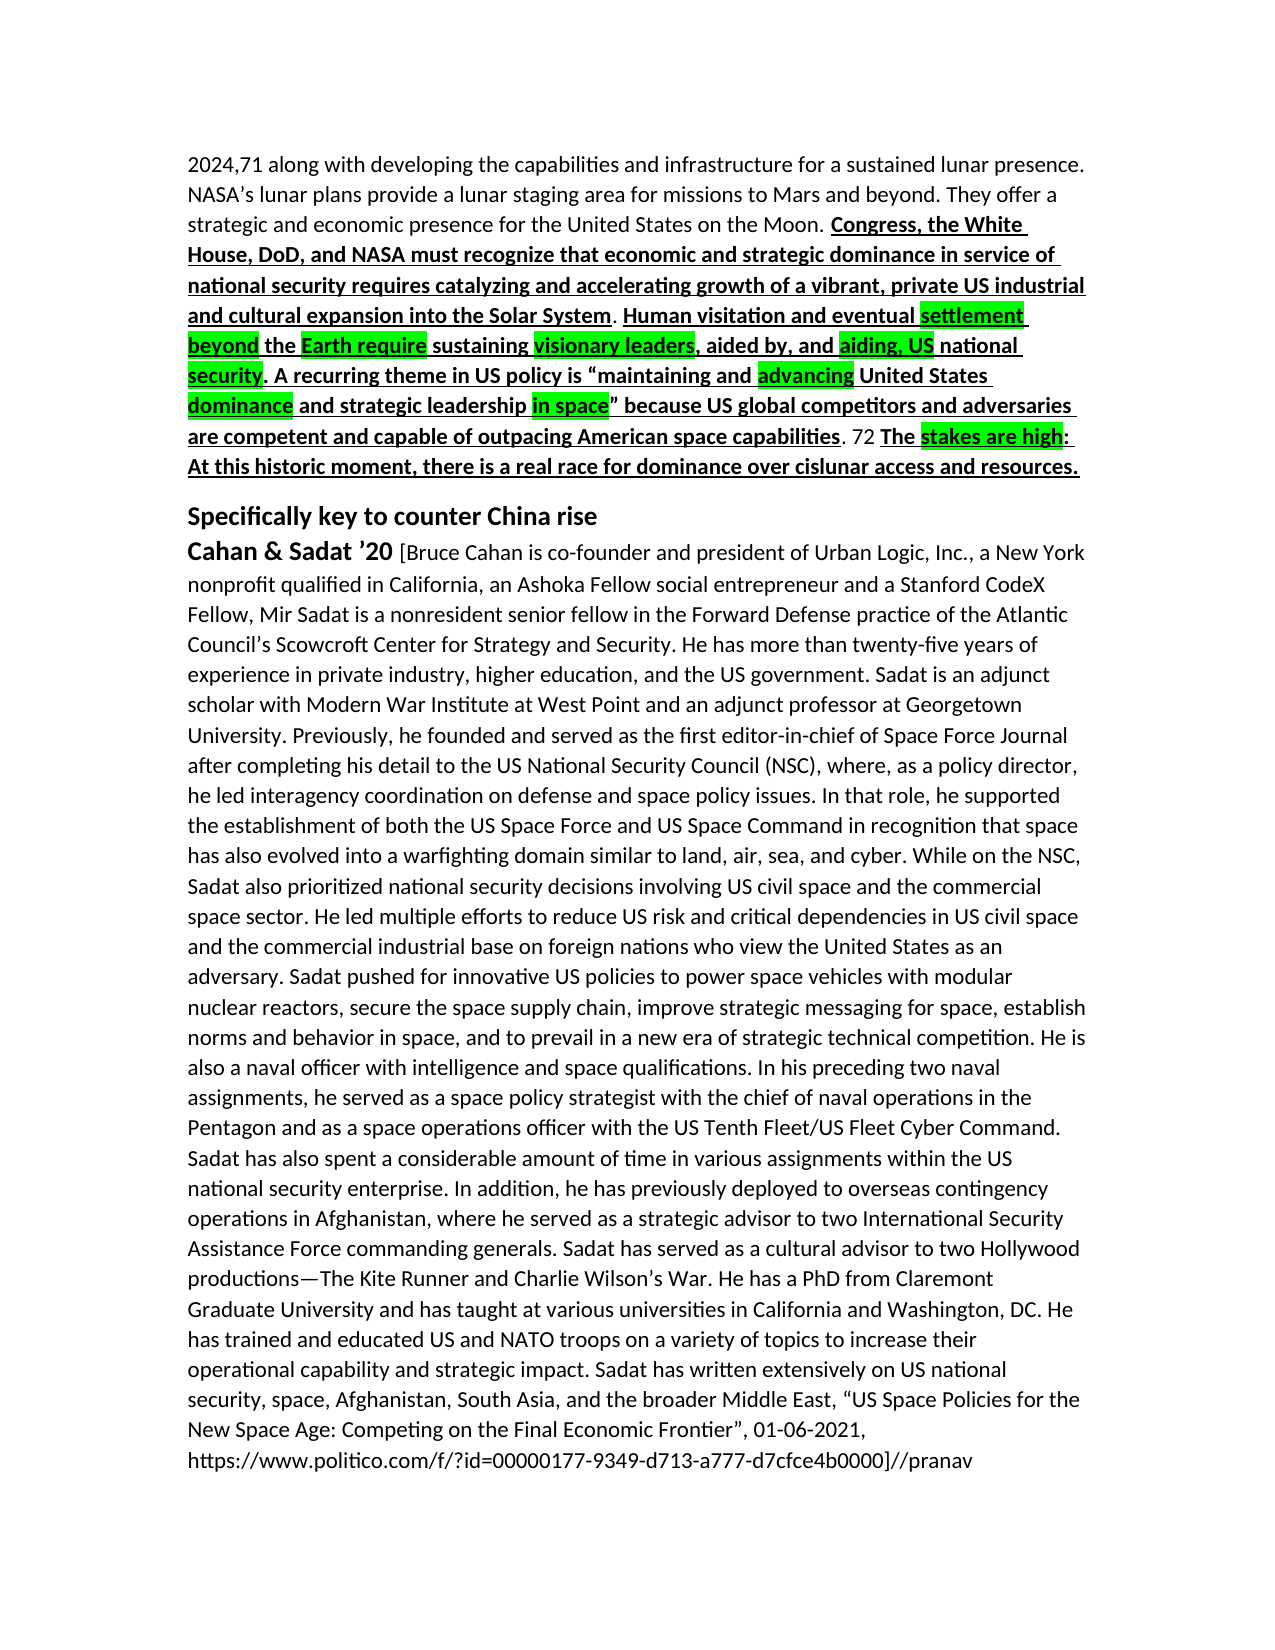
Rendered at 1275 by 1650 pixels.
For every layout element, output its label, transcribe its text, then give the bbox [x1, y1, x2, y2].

subtitle Specifically key to counter China rise [187, 499, 1087, 532]
text Cahan & Sadat ’20 [Bruce Cahan is co-founder and president of Urban Logic, Inc., a New York nonprofit qualified in California, an Ashoka Fellow social entrepreneur and a Stanford CodeX Fellow, Mir Sadat is a nonresident senior fellow in the Forward Defense practice of the Atlantic Council’s Scowcroft Center for Strategy and Security. He has more than twenty-five years of experience in private industry, higher education, and the US government. Sadat is an adjunct scholar with Modern War Institute at West Point and an adjunct professor at Georgetown University. Previously, he founded and served as the first editor-in-chief of Space Force Journal after completing his detail to the US National Security Council (NSC), where, as a policy director, he led interagency coordination on defense and space policy issues. In that role, he supported the establishment of both the US Space Force and US Space Command in recognition that space has also evolved into a warfighting domain similar to land, air, sea, and cyber. While on the NSC, Sadat also prioritized national security decisions involving US civil space and the commercial space sector. He led multiple efforts to reduce US risk and critical dependencies in US civil space and the commercial industrial base on foreign nations who view the United States as an adversary. Sadat pushed for innovative US policies to power space vehicles with modular nuclear reactors, secure the space supply chain, improve strategic messaging for space, establish norms and behavior in space, and to prevail in a new era of strategic technical competition. He is also a naval officer with intelligence and space qualifications. In his preceding two naval assignments, he served as a space policy strategist with the chief of naval operations in the Pentagon and as a space operations officer with the US Tenth Fleet/US Fleet Cyber Command. Sadat has also spent a considerable amount of time in various assignments within the US national security enterprise. In addition, he has previously deployed to overseas contingency operations in Afghanistan, where he served as a strategic advisor to two International Security Assistance Force commanding generals. Sadat has served as a cultural advisor to two Hollywood productions—The Kite Runner and Charlie Wilson’s War. He has a PhD from Claremont Graduate University and has taught at various universities in California and Washington, DC. He has trained and educated US and NATO troops on a variety of topics to increase their operational capability and strategic impact. Sadat has written extensively on US national security, space, Afghanistan, South Asia, and the broader Middle East, “US Space Policies for the New Space Age: Competing on the Final Economic Frontier”, 01-06-2021, https://www.politico.com/f/?id=00000177-9349-d713-a777-d7cfce4b0000]//pranav [187, 534, 1087, 1474]
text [187, 150, 1087, 480]
